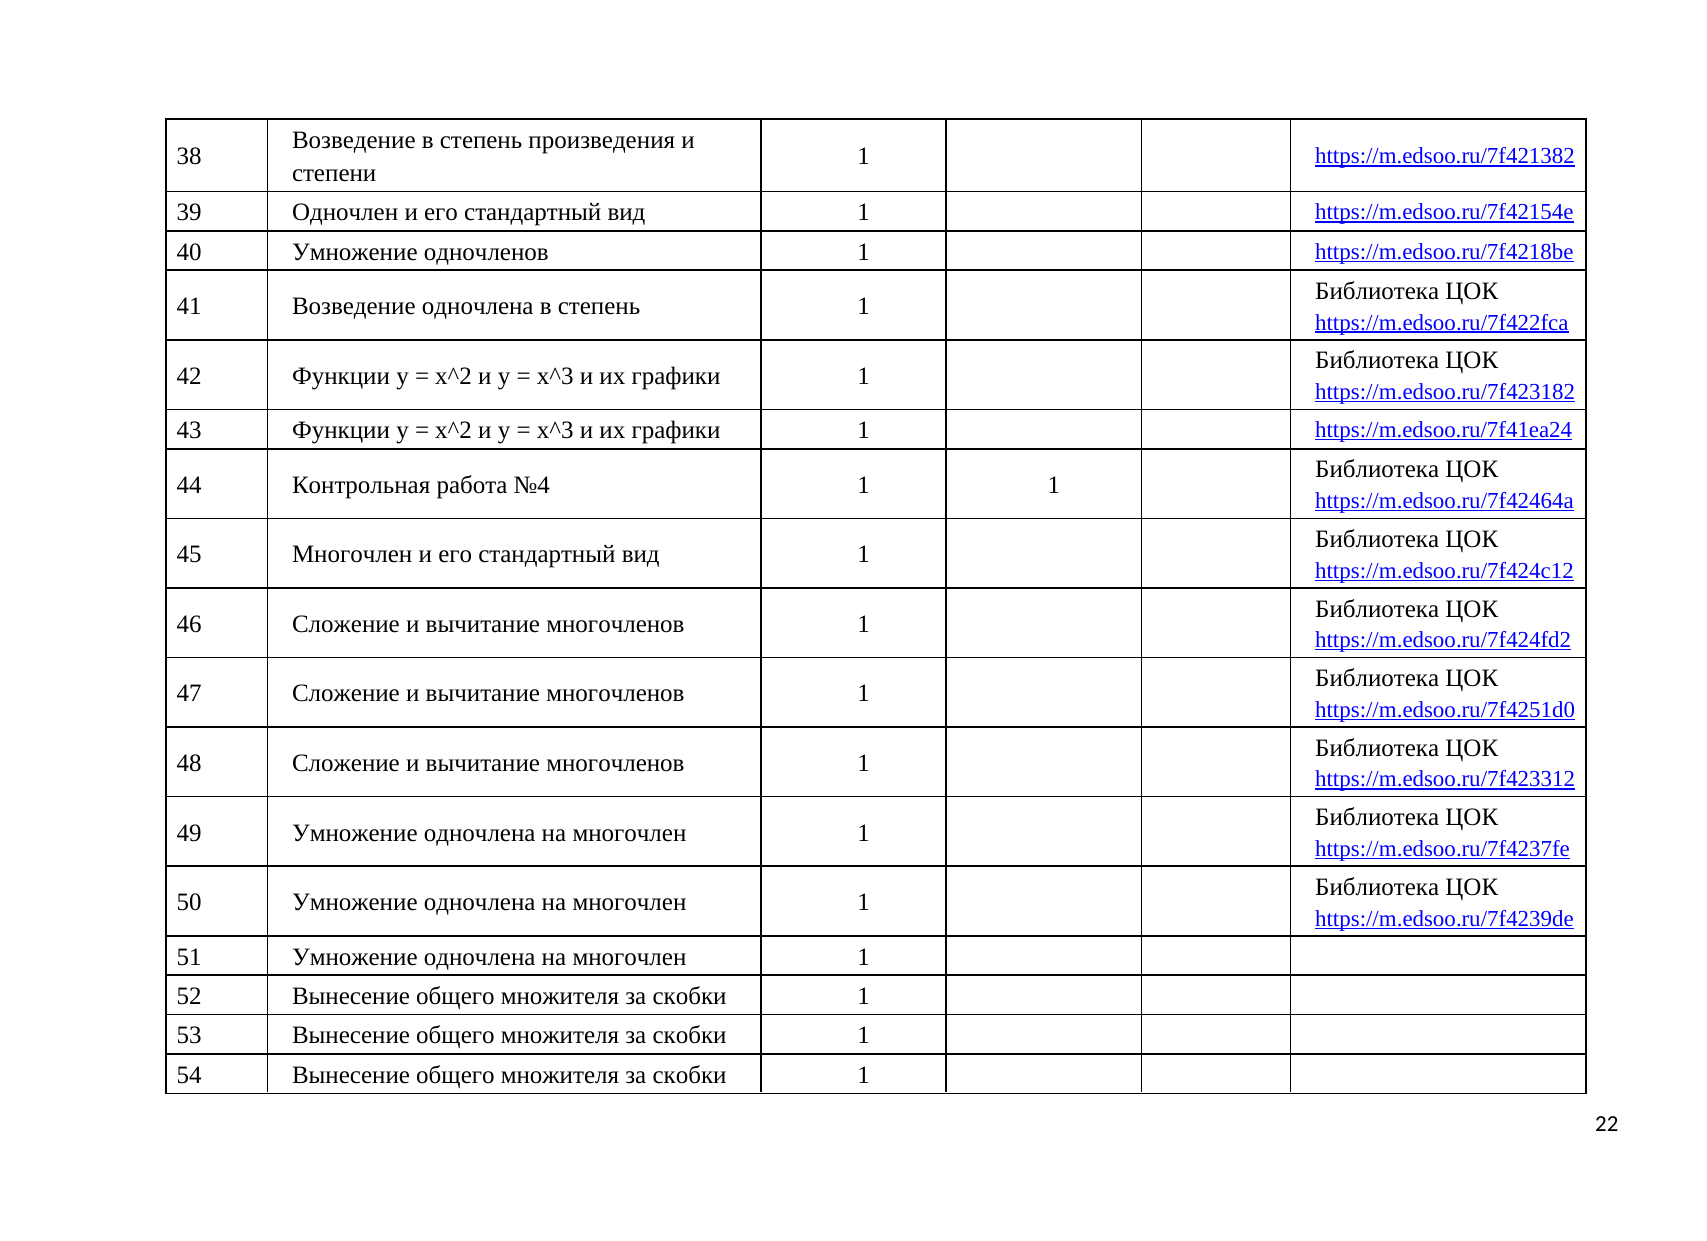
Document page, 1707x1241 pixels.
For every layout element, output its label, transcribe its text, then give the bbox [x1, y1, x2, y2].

table_cell Умножение одночлена на многочлен [268, 867, 760, 935]
table_cell Библиотека ЦОК https://m.edsoo.ru/7f422fca [1291, 271, 1585, 339]
table_cell [947, 192, 1141, 230]
table_cell [1142, 797, 1290, 865]
table_cell 1 [762, 271, 945, 339]
table_cell [947, 589, 1141, 657]
table_cell [1142, 976, 1290, 1014]
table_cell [268, 120, 760, 191]
table_cell [947, 232, 1141, 269]
table_cell [1142, 1055, 1290, 1092]
table_cell 44 [167, 450, 267, 517]
table_cell 1 [762, 589, 945, 657]
table_cell Сложение и вычитание многочленов [268, 728, 760, 796]
table_cell Функции y = x^2 и y = x^3 и их графики [268, 341, 760, 408]
table_cell 1 [762, 658, 945, 726]
table_cell [1142, 728, 1290, 796]
table_cell [947, 937, 1141, 974]
table_cell [947, 519, 1141, 587]
table_cell 1 [762, 192, 945, 230]
table_cell Библиотека ЦОК https://m.edsoo.ru/7f4239de [1291, 867, 1585, 935]
table_cell Библиотека ЦОК https://m.edsoo.ru/7f424c12 [1291, 519, 1585, 587]
table_cell Вынесение общего множителя за скобки [268, 1015, 760, 1053]
table_cell 1 [762, 120, 945, 191]
table_cell 42 [167, 341, 267, 408]
table_cell 1 [762, 937, 945, 974]
table_cell [1142, 589, 1290, 657]
table_cell 1 [762, 797, 945, 865]
table_cell [1142, 450, 1290, 517]
table_cell [1142, 271, 1290, 339]
table_cell 39 [167, 192, 267, 230]
table_cell [947, 976, 1141, 1014]
table_cell [947, 1055, 1141, 1092]
table_cell [947, 341, 1141, 408]
table_cell [1142, 867, 1290, 935]
table_cell 51 [167, 937, 267, 974]
table_cell [947, 728, 1141, 796]
table_cell https://m.edsoo.ru/7f4218be [1291, 232, 1585, 269]
table_cell 52 [167, 976, 267, 1014]
table_cell 1 [762, 450, 945, 517]
table_cell [947, 410, 1141, 448]
table_cell [1291, 1055, 1585, 1092]
table_cell Сложение и вычитание многочленов [268, 589, 760, 657]
table_cell [947, 1015, 1141, 1053]
table_cell [947, 797, 1141, 865]
table_cell 45 [167, 519, 267, 587]
table_cell Одночлен и его стандартный вид [268, 192, 760, 230]
table_cell 1 [762, 1055, 945, 1092]
table_cell Контрольная работа №4 [268, 450, 760, 517]
table_cell [947, 271, 1141, 339]
table_cell [947, 867, 1141, 935]
table_cell 1 [947, 450, 1141, 517]
table_cell Библиотека ЦОК https://m.edsoo.ru/7f4251d0 [1291, 658, 1585, 726]
table_cell 43 [167, 410, 267, 448]
table_cell 1 [762, 519, 945, 587]
table_cell Библиотека ЦОК https://m.edsoo.ru/7f423182 [1291, 341, 1585, 408]
table_cell Библиотека ЦОК https://m.edsoo.ru/7f424fd2 [1291, 589, 1585, 657]
table_cell https://m.edsoo.ru/7f421382 [1291, 120, 1585, 191]
table_cell Умножение одночленов [268, 232, 760, 269]
table_cell [1142, 658, 1290, 726]
table_cell 38 [167, 120, 267, 191]
table_cell [1142, 410, 1290, 448]
table_cell 40 [167, 232, 267, 269]
table_cell 50 [167, 867, 267, 935]
table_cell [1291, 1015, 1585, 1053]
table_cell https://m.edsoo.ru/7f42154e [1291, 192, 1585, 230]
table_cell [1142, 120, 1290, 191]
table_cell Вынесение общего множителя за скобки [268, 1055, 760, 1092]
table_cell [1142, 341, 1290, 408]
table_cell Возведение одночлена в степень [268, 271, 760, 339]
table_cell 49 [167, 797, 267, 865]
table_cell 1 [762, 232, 945, 269]
table_cell 46 [167, 589, 267, 657]
table_cell 48 [167, 728, 267, 796]
table_cell [947, 658, 1141, 726]
table_cell Библиотека ЦОК https://m.edsoo.ru/7f4237fe [1291, 797, 1585, 865]
table_cell Функции y = x^2 и y = x^3 и их графики [268, 410, 760, 448]
table_cell Вынесение общего множителя за скобки [268, 976, 760, 1014]
table_cell https://m.edsoo.ru/7f41ea24 [1291, 410, 1585, 448]
table_cell 1 [762, 410, 945, 448]
table_cell [1142, 937, 1290, 974]
table_cell Библиотека ЦОК https://m.edsoo.ru/7f42464a [1291, 450, 1585, 517]
table_cell [1291, 937, 1585, 974]
table_cell [1142, 192, 1290, 230]
table_cell 1 [762, 867, 945, 935]
table_cell [1142, 1015, 1290, 1053]
table_cell 1 [762, 341, 945, 408]
table_cell 1 [762, 976, 945, 1014]
table_cell Сложение и вычитание многочленов [268, 658, 760, 726]
table_cell Умножение одночлена на многочлен [268, 797, 760, 865]
table_cell 1 [762, 728, 945, 796]
table_cell 53 [167, 1015, 267, 1053]
table_cell [1291, 976, 1585, 1014]
table_cell 54 [167, 1055, 267, 1092]
table_cell Библиотека ЦОК https://m.edsoo.ru/7f423312 [1291, 728, 1585, 796]
table_cell 1 [762, 1015, 945, 1053]
table_cell Многочлен и его стандартный вид [268, 519, 760, 587]
table_cell [1142, 232, 1290, 269]
table_cell 41 [167, 271, 267, 339]
table_cell [947, 120, 1141, 191]
table_cell 47 [167, 658, 267, 726]
table_cell Умножение одночлена на многочлен [268, 937, 760, 974]
table_cell [1142, 519, 1290, 587]
